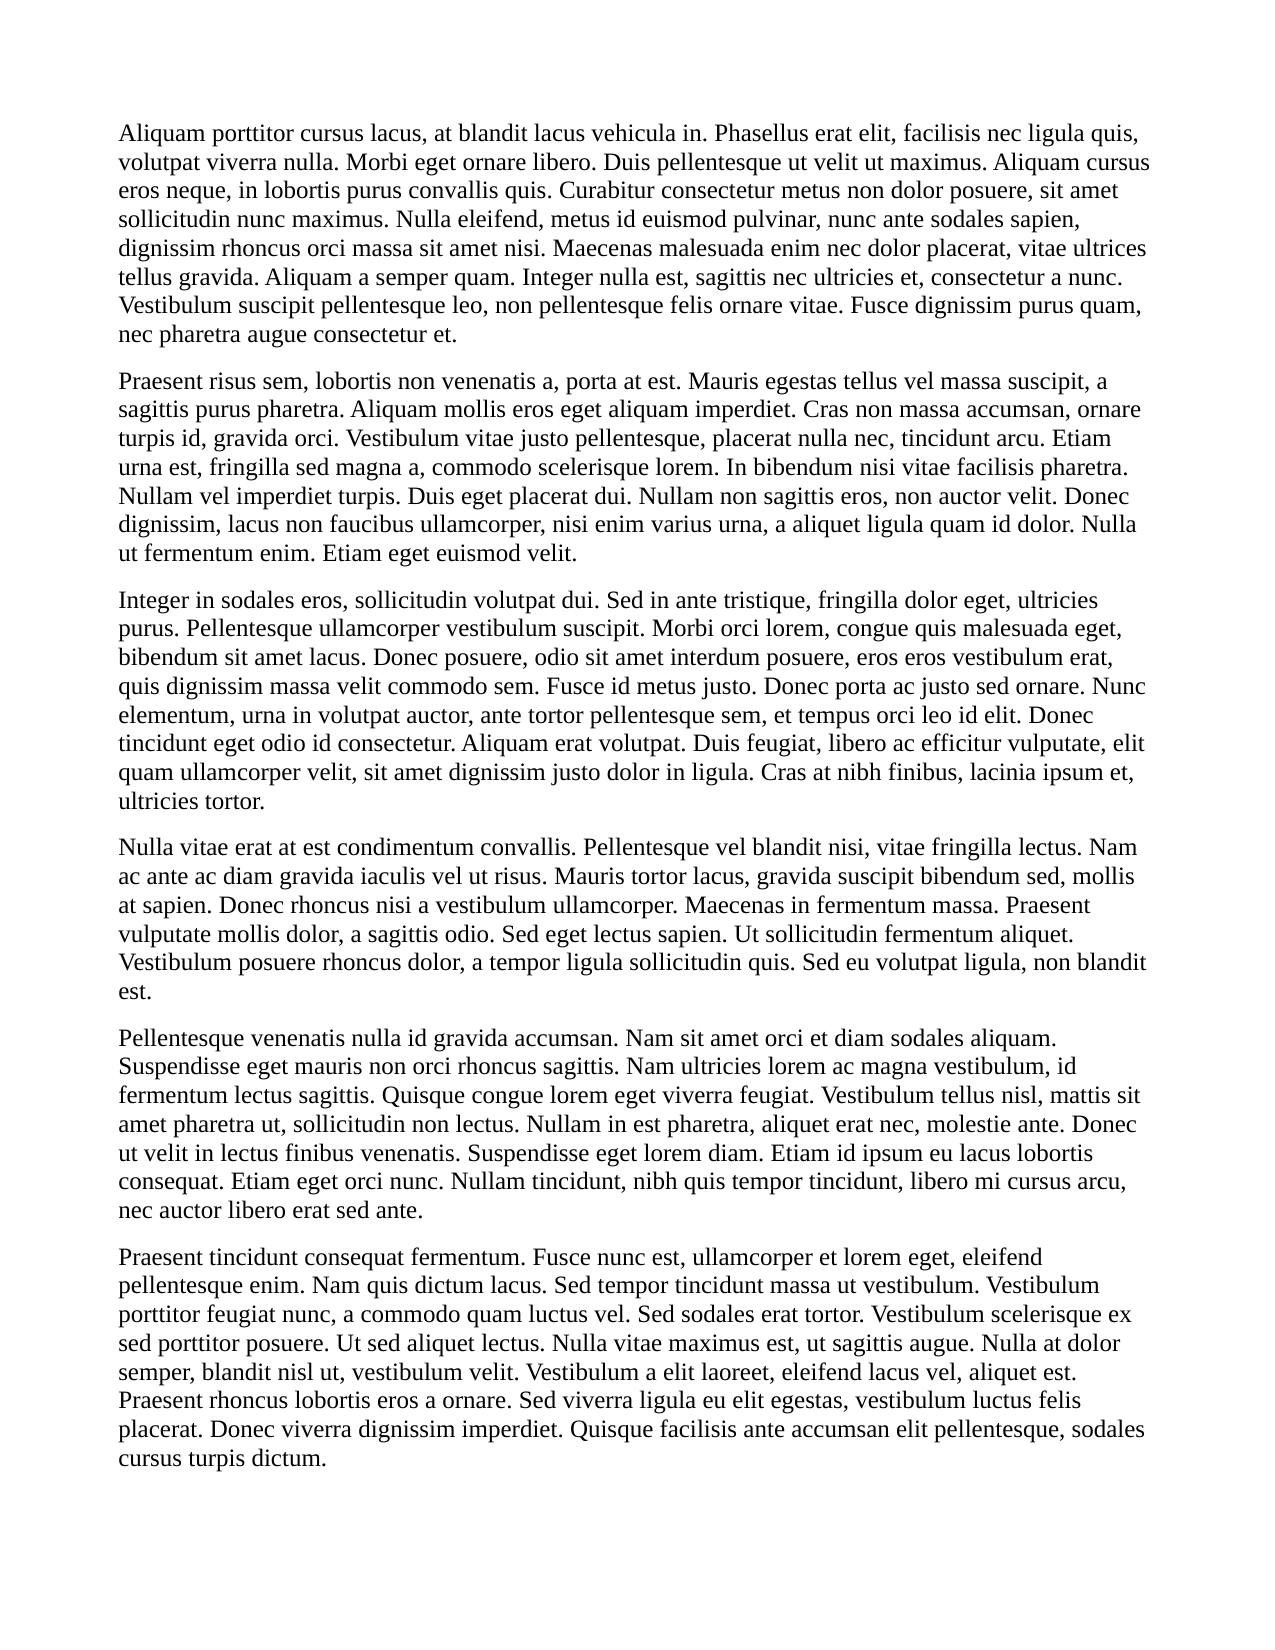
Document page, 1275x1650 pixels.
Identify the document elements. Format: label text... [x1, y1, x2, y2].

text Aliquam porttitor cursus lacus, at blandit lacus vehicula in. Phasellus erat elit, facilisis nec ligula quis, volutpat viverra nulla. Morbi eget ornare libero. Duis pellentesque ut velit ut maximus. Aliquam cursus eros neque, in lobortis purus convallis quis. Curabitur consectetur metus non dolor posuere, sit amet sollicitudin nunc maximus. Nulla eleifend, metus id euismod pulvinar, nunc ante sodales sapien, dignissim rhoncus orci massa sit amet nisi. Maecenas malesuada enim nec dolor placerat, vitae ultrices tellus gravida. Aliquam a semper quam. Integer nulla est, sagittis nec ultricies et, consectetur a nunc. Vestibulum suscipit pellentesque leo, non pellentesque felis ornare vitae. Fusce dignissim purus quam, nec pharetra augue consectetur et. [118, 118, 1157, 348]
text Nulla vitae erat at est condimentum convallis. Pellentesque vel blandit nisi, vitae fringilla lectus. Nam ac ante ac diam gravida iaculis vel ut risus. Mauris tortor lacus, gravida suscipit bibendum sed, mollis at sapien. Donec rhoncus nisi a vestibulum ullamcorper. Maecenas in fermentum massa. Praesent vulputate mollis dolor, a sagittis odio. Sed eget lectus sapien. Ut sollicitudin fermentum aliquet. Vestibulum posuere rhoncus dolor, a tempor ligula sollicitudin quis. Sed eu volutpat ligula, non blandit est. [118, 832, 1157, 1005]
text Integer in sodales eros, sollicitudin volutpat dui. Sed in ante tristique, fringilla dolor eget, ultricies purus. Pellentesque ullamcorper vestibulum suscipit. Morbi orci lorem, congue quis malesuada eget, bibendum sit amet lacus. Donec posuere, odio sit amet interdum posuere, eros eros vestibulum erat, quis dignissim massa velit commodo sem. Fusce id metus justo. Donec porta ac justo sed ornare. Nunc elementum, urna in volutpat auctor, ante tortor pellentesque sem, et tempus orci leo id elit. Donec tincidunt eget odio id consectetur. Aliquam erat volutpat. Duis feugiat, libero ac efficitur vulputate, elit quam ullamcorper velit, sit amet dignissim justo dolor in ligula. Cras at nibh finibus, lacinia ipsum et, ultricies tortor. [118, 585, 1157, 815]
text Pellentesque venenatis nulla id gravida accumsan. Nam sit amet orci et diam sodales aliquam. Suspendisse eget mauris non orci rhoncus sagittis. Nam ultricies lorem ac magna vestibulum, id fermentum lectus sagittis. Quisque congue lorem eget viverra feugiat. Vestibulum tellus nisl, mattis sit amet pharetra ut, sollicitudin non lectus. Nullam in est pharetra, aliquet erat nec, molestie ante. Donec ut velit in lectus finibus venenatis. Suspendisse eget lorem diam. Etiam id ipsum eu lacus lobortis consequat. Etiam eget orci nunc. Nullam tincidunt, nibh quis tempor tincidunt, libero mi cursus arcu, nec auctor libero erat sed ante. [118, 1023, 1157, 1224]
text Praesent risus sem, lobortis non venenatis a, porta at est. Mauris egestas tellus vel massa suscipit, a sagittis purus pharetra. Aliquam mollis eros eget aliquam imperdiet. Cras non massa accumsan, ornare turpis id, gravida orci. Vestibulum vitae justo pellentesque, placerat nulla nec, tincidunt arcu. Etiam urna est, fringilla sed magna a, commodo scelerisque lorem. In bibendum nisi vitae facilisis pharetra. Nullam vel imperdiet turpis. Duis eget placerat dui. Nullam non sagittis eros, non auctor velit. Donec dignissim, lacus non faucibus ullamcorper, nisi enim varius urna, a aliquet ligula quam id dolor. Nulla ut fermentum enim. Etiam eget euismod velit. [118, 366, 1157, 567]
text Praesent tincidunt consequat fermentum. Fusce nunc est, ullamcorper et lorem eget, eleifend pellentesque enim. Nam quis dictum lacus. Sed tempor tincidunt massa ut vestibulum. Vestibulum porttitor feugiat nunc, a commodo quam luctus vel. Sed sodales erat tortor. Vestibulum scelerisque ex sed porttitor posuere. Ut sed aliquet lectus. Nulla vitae maximus est, ut sagittis augue. Nulla at dolor semper, blandit nisl ut, vestibulum velit. Vestibulum a elit laoreet, eleifend lacus vel, aliquet est. Praesent rhoncus lobortis eros a ornare. Sed viverra ligula eu elit egestas, vestibulum luctus felis placerat. Donec viverra dignissim imperdiet. Quisque facilisis ante accumsan elit pellentesque, sodales cursus turpis dictum. [118, 1242, 1157, 1472]
